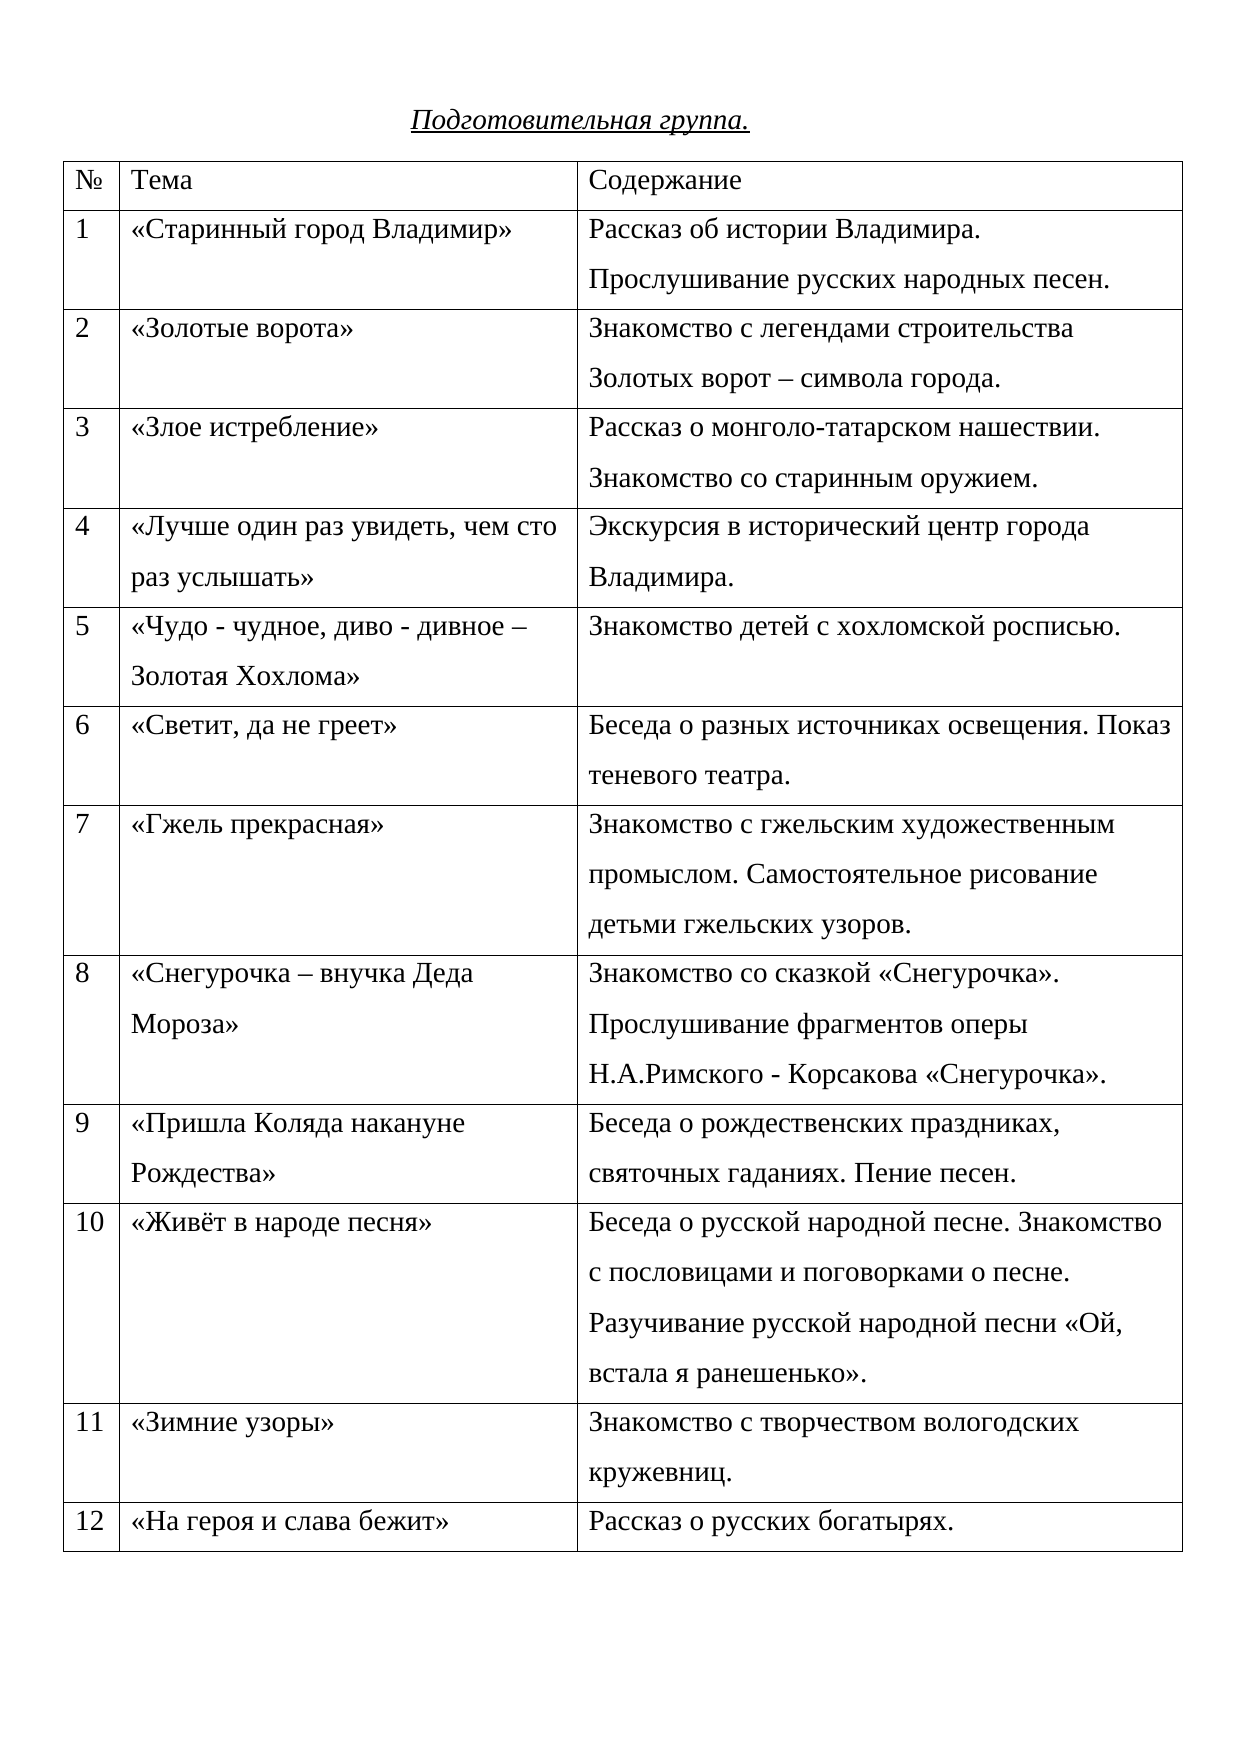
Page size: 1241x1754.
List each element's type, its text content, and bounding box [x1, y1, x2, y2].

table_cell Знакомство со сказкой «Снегурочка». Прослушивание фрагментов оперы Н.А.Римского - Корсакова «Снегурочка». [578, 956, 1182, 1104]
table_cell 9 [64, 1105, 119, 1203]
table_cell 2 [64, 310, 119, 408]
table_cell «На героя и слава бежит» [120, 1503, 577, 1551]
table_cell «Светит, да не греет» [120, 707, 577, 805]
text Подготовительная группа. [75, 102, 1165, 135]
table_cell 7 [64, 806, 119, 954]
table_cell 11 [64, 1404, 119, 1502]
table_cell «Злое истребление» [120, 409, 577, 507]
table_header Содержание [578, 162, 1182, 210]
table_header № [64, 162, 119, 210]
table_cell 8 [64, 956, 119, 1104]
table_cell Знакомство с гжельским художественным промыслом. Самостоятельное рисование детьми гжельских узоров. [578, 806, 1182, 954]
table_cell «Золотые ворота» [120, 310, 577, 408]
table_cell 10 [64, 1204, 119, 1403]
table_cell Беседа о разных источниках освещения. Показ теневого театра. [578, 707, 1182, 805]
table_cell «Пришла Коляда накануне Рождества» [120, 1105, 577, 1203]
table_cell «Лучше один раз увидеть, чем сто раз услышать» [120, 509, 577, 607]
table_cell Знакомство с творчеством вологодских кружевниц. [578, 1404, 1182, 1502]
table_cell 1 [64, 211, 119, 309]
table_cell «Гжель прекрасная» [120, 806, 577, 954]
table_cell Знакомство с легендами строительства Золотых ворот – символа города. [578, 310, 1182, 408]
table_cell Знакомство детей с хохломской росписью. [578, 608, 1182, 706]
table_cell Беседа о русской народной песне. Знакомство с пословицами и поговорками о песне. Разучивание русской народной песни «Ой, встала я ранешенько». [578, 1204, 1182, 1403]
table_cell Рассказ о монголо-татарском нашествии. Знакомство со старинным оружием. [578, 409, 1182, 507]
table_cell Рассказ об истории Владимира. Прослушивание русских народных песен. [578, 211, 1182, 309]
table_cell Рассказ о русских богатырях. [578, 1503, 1182, 1551]
table_cell Экскурсия в исторический центр города Владимира. [578, 509, 1182, 607]
table_cell 4 [64, 509, 119, 607]
table_cell «Зимние узоры» [120, 1404, 577, 1502]
table_cell 3 [64, 409, 119, 507]
table_cell «Чудо - чудное, диво - дивное – Золотая Хохлома» [120, 608, 577, 706]
table_cell «Снегурочка – внучка Деда Мороза» [120, 956, 577, 1104]
table_cell «Старинный город Владимир» [120, 211, 577, 309]
table_cell Беседа о рождественских праздниках, святочных гаданиях. Пение песен. [578, 1105, 1182, 1203]
table_cell 12 [64, 1503, 119, 1551]
table_cell 5 [64, 608, 119, 706]
table_cell «Живёт в народе песня» [120, 1204, 577, 1403]
table_cell 6 [64, 707, 119, 805]
table_header Тема [120, 162, 577, 210]
